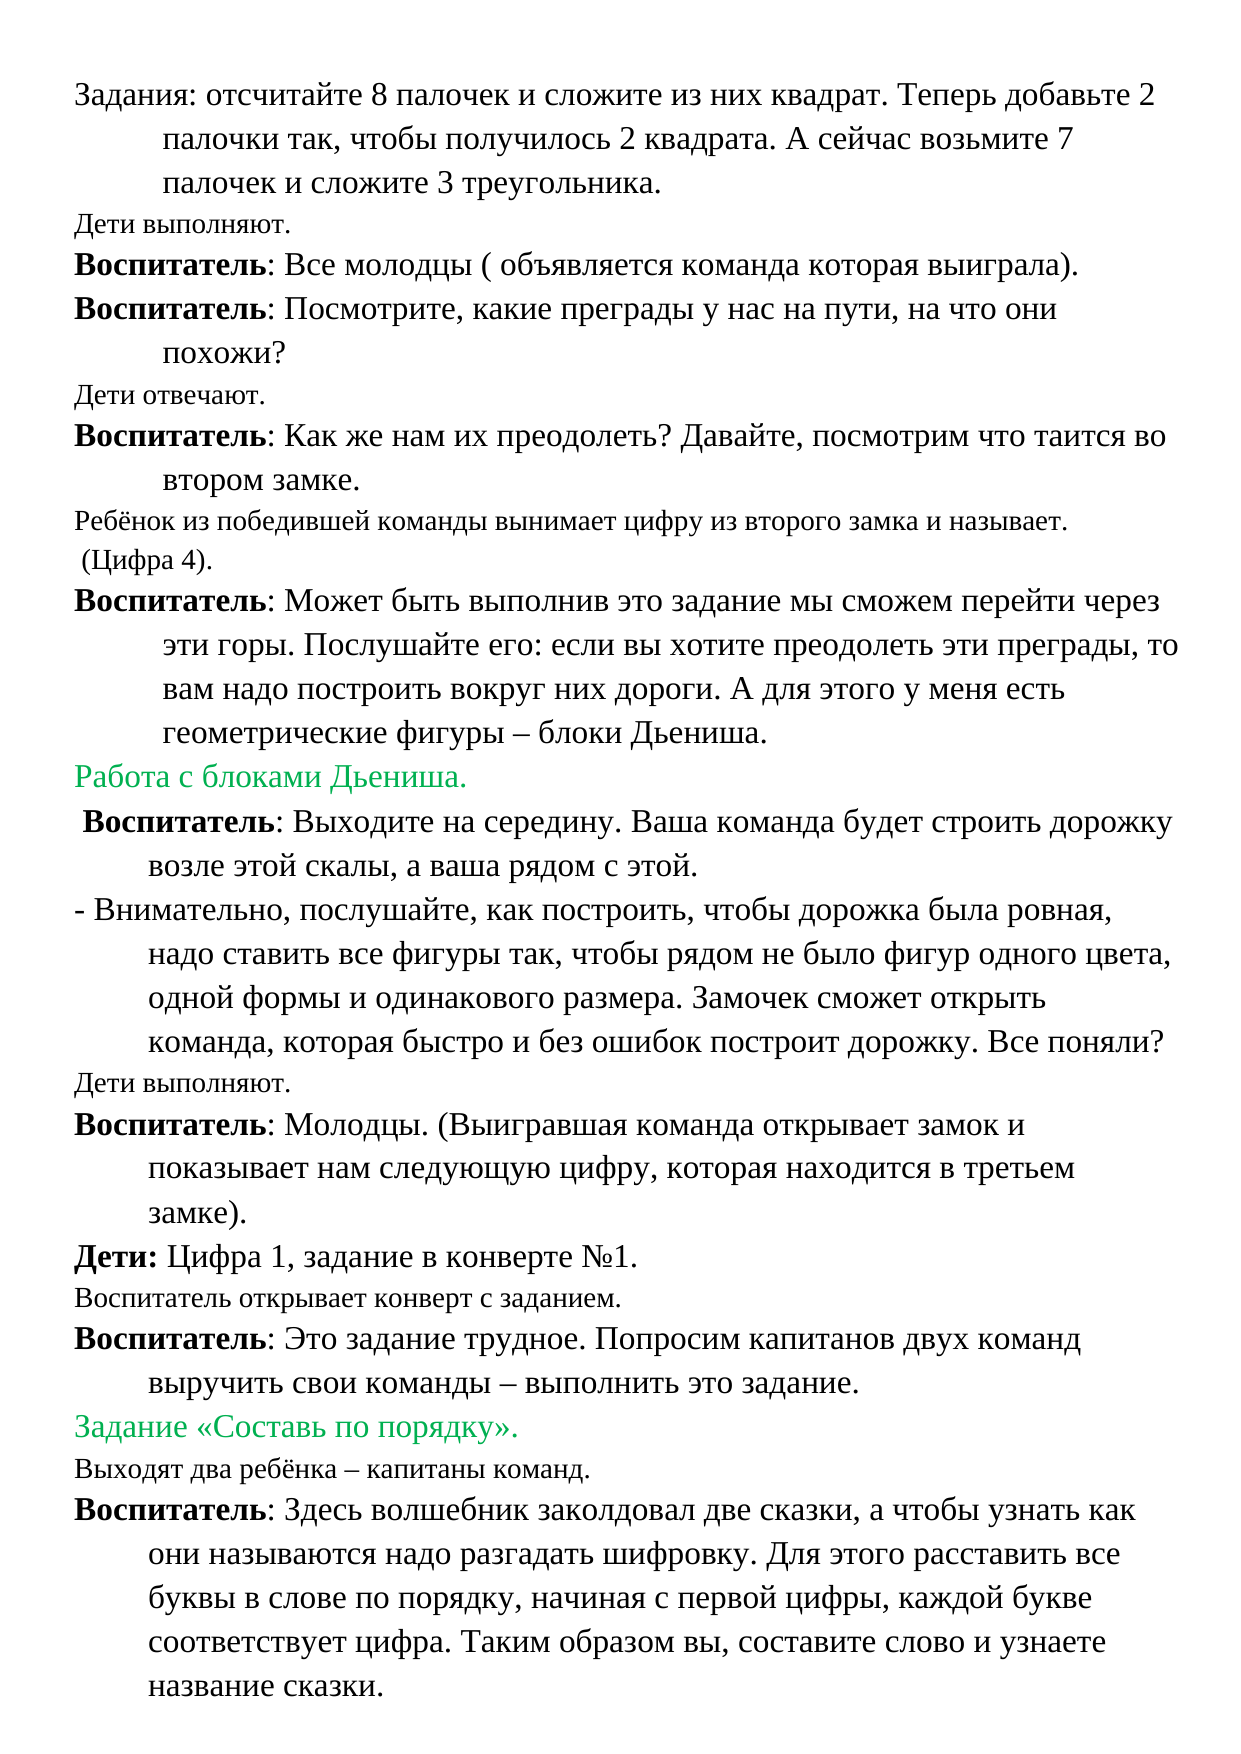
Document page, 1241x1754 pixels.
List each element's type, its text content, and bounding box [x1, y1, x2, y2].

list Воспитатель: Может быть выполнив это задание мы сможем перейти через эти горы. Послушайте его: если вы хотите преодолеть эти преграды, то вам надо построить вокруг них дороги. А для этого у меня есть геометрические фигуры – блоки Дьениша. [74, 581, 1181, 751]
list Работа с блоками Дьениша. [74, 757, 1181, 795]
list Задания: отсчитайте 8 палочек и сложите из них квадрат. Теперь добавьте 2 палочки так, чтобы получилось 2 квадрата. А сейчас возьмите 7 палочек и сложите 3 треугольника. [74, 74, 1181, 200]
list Дети: Цифра 1, задание в конверте №1. [74, 1236, 1181, 1274]
list Воспитатель: Посмотрите, какие преграды у нас на пути, на что они похожи? [74, 289, 1181, 371]
list Воспитатель: Все молодцы ( объявляется команда которая выиграла). [74, 244, 1181, 283]
list Ребёнок из победившей команды вынимает цифру из второго замка и называет. [74, 503, 1181, 537]
list Воспитатель: Это задание трудное. Попросим капитанов двух команд выручить свои команды – выполнить это задание. [74, 1318, 1181, 1401]
list Воспитатель: Здесь волшебник заколдовал две сказки, а чтобы узнать как они называются надо разгадать шифровку. Для этого расставить все буквы в слове по порядку, начиная с первой цифры, каждой букве соответствует цифра. Таким образом вы, составите слово и узнаете название сказки. [74, 1489, 1181, 1704]
list Воспитатель открывает конверт с заданием. [74, 1280, 1181, 1313]
list Воспитатель: Как же нам их преодолеть? Давайте, посмотрим что таится во втором замке. [74, 415, 1181, 498]
list - Внимательно, послушайте, как построить, чтобы дорожка была ровная, надо ставить все фигуры так, чтобы рядом не было фигур одного цвета, одной формы и одинакового размера. Замочек сможет открыть команда, которая быстро и без ошибок построит дорожку. Все поняли? [74, 889, 1181, 1059]
list Воспитатель: Выходите на середину. Ваша команда будет строить дорожку возле этой скалы, а ваша рядом с этой. [74, 801, 1181, 883]
list (Цифра 4). [74, 542, 1181, 576]
list Воспитатель: Молодцы. (Выигравшая команда открывает замок и показывает нам следующую цифру, которая находится в третьем замке). [74, 1104, 1181, 1230]
list Выходят два ребёнка – капитаны команд. [74, 1451, 1181, 1484]
list Дети отвечают. [74, 377, 1181, 410]
list Задание «Составь по порядку». [74, 1407, 1181, 1445]
list Дети выполняют. [74, 1065, 1181, 1099]
list Дети выполняют. [74, 206, 1181, 239]
